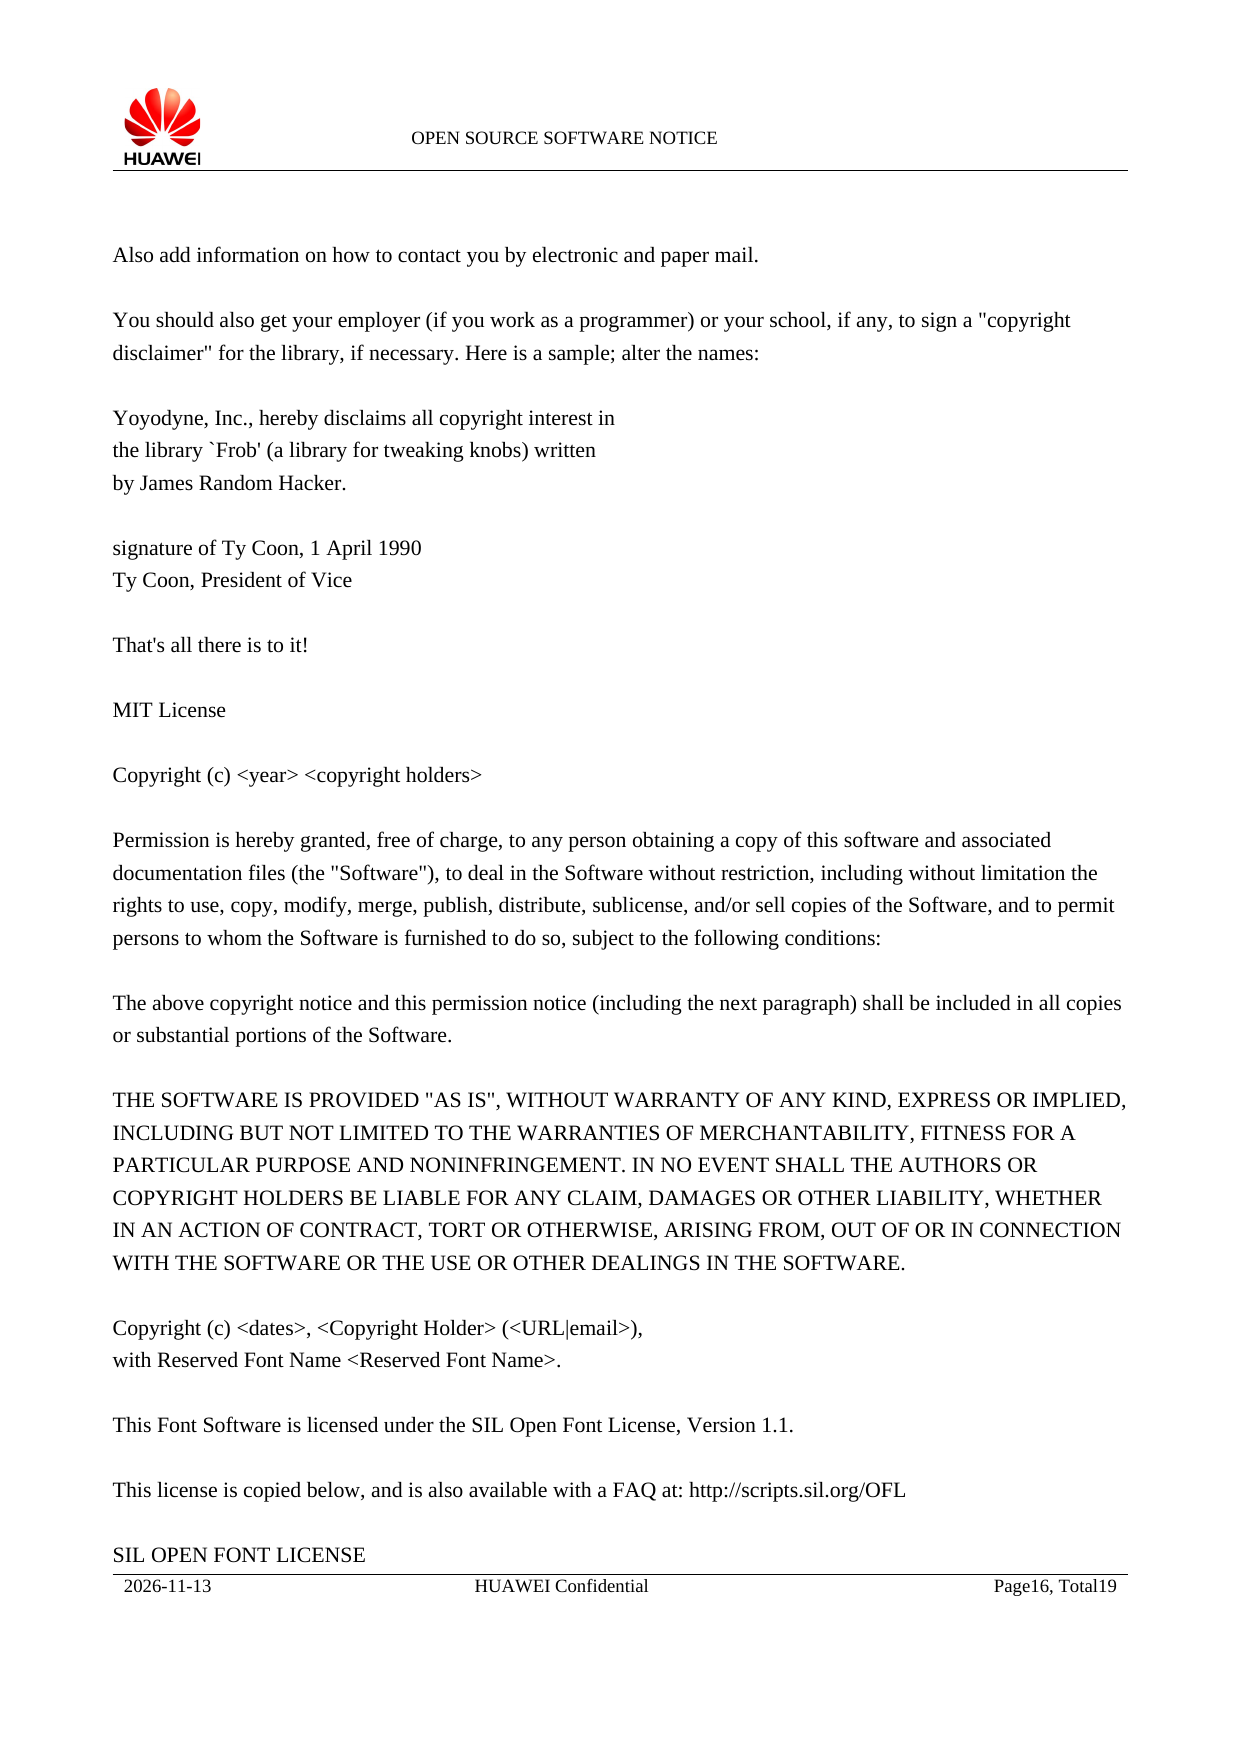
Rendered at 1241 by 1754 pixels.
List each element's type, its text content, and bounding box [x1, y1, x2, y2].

picture [124, 88, 201, 165]
